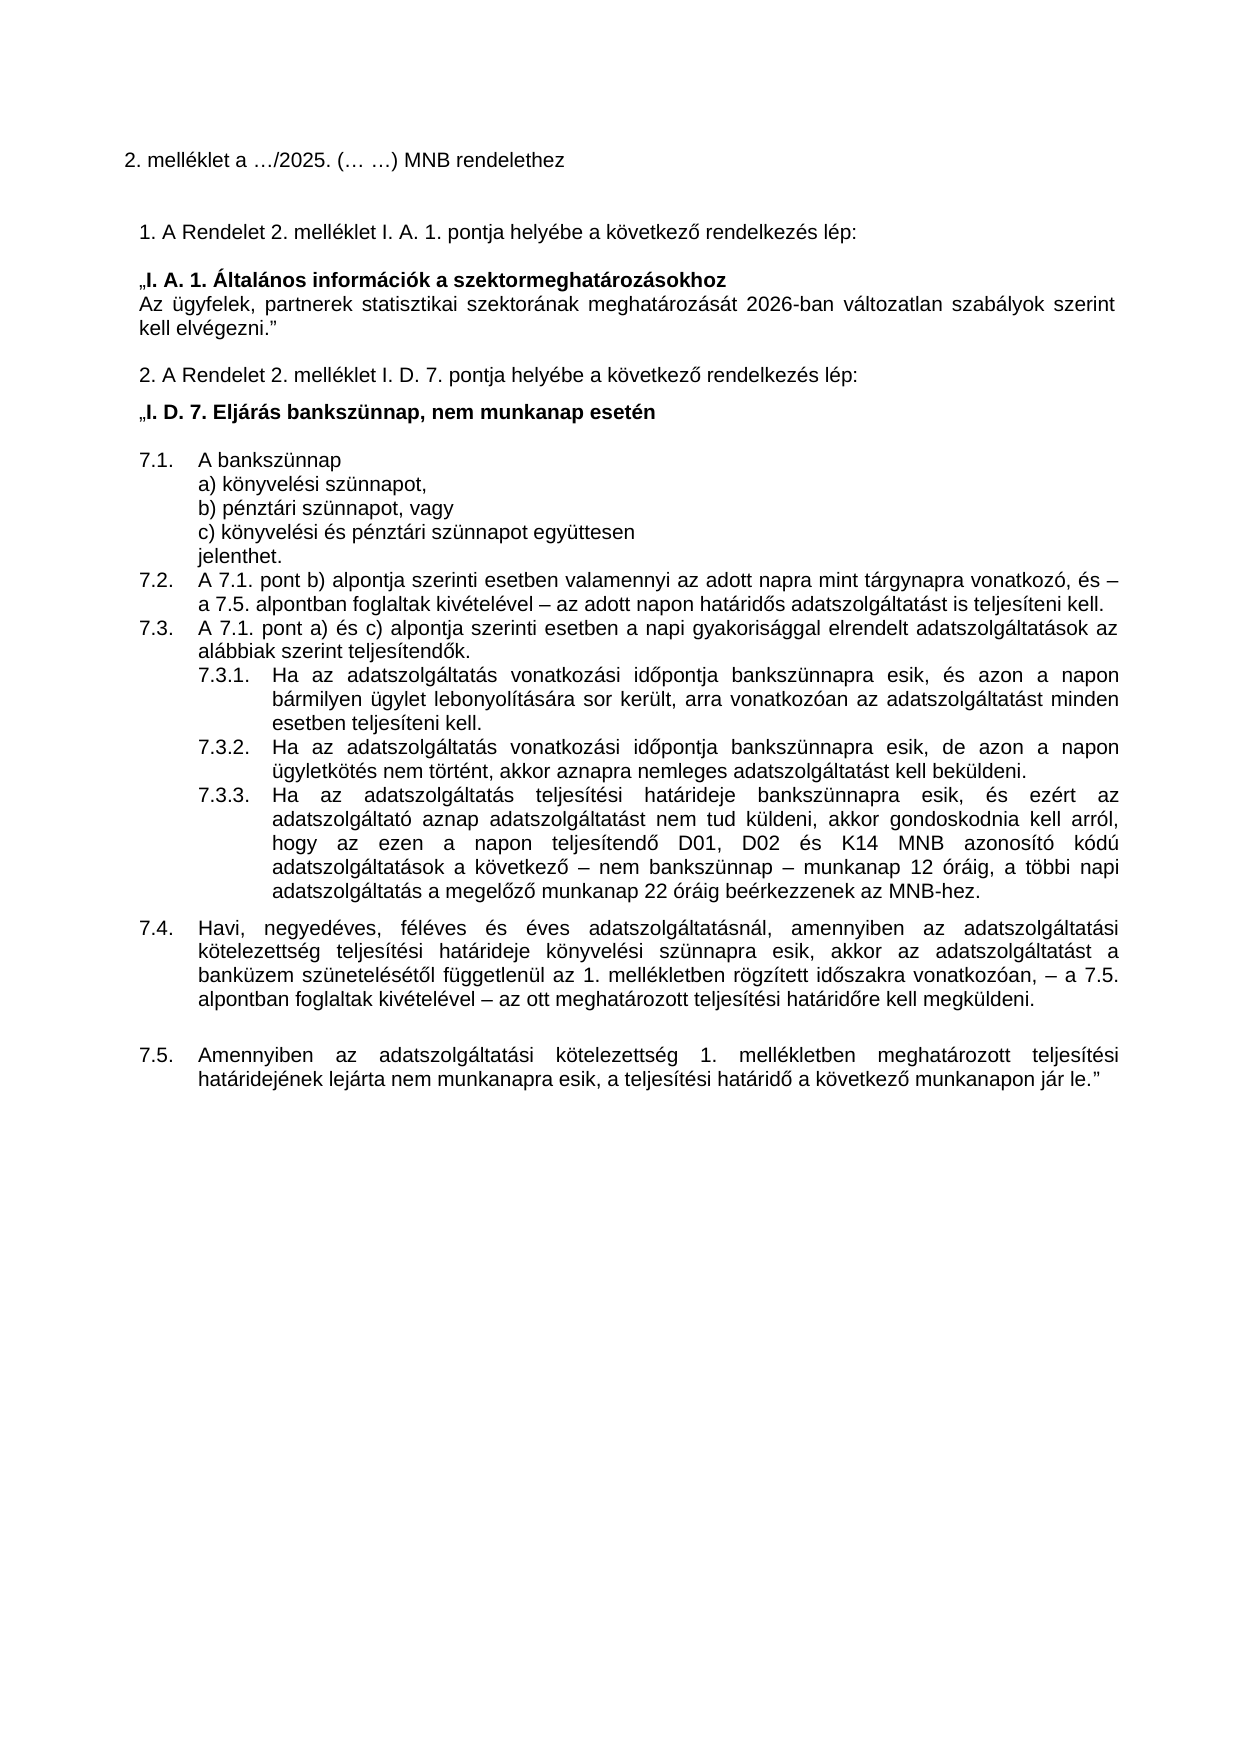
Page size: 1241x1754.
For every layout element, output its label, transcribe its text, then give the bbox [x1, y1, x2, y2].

text c) könyvelési és pénztári szünnapot együttesen [198, 519, 1120, 543]
text jelenthet. [198, 543, 1120, 567]
text 1. A Rendelet 2. melléklet I. A. 1. pontja helyébe a következő rendelkezés lép: [139, 219, 1116, 243]
list Ha az adatszolgáltatás vonatkozási időpontja bankszünnapra esik, de azon a napon ügyletkötés nem történt, akkor aznapra nemleges adatszolgáltatást kell beküldeni. [198, 735, 1120, 783]
text 7.2. A 7.1. pont b) alpontja szerinti esetben valamennyi az adott napra mint tárgynapra vonatkozó, és – a 7.5. alpontban foglaltak kivételével – az adott napon határidős adatszolgáltatást is teljesíteni kell. [139, 567, 1120, 615]
text „I. A. 1. Általános információk a szektormeghatározásokhoz [139, 267, 1116, 291]
list Ha az adatszolgáltatás vonatkozási időpontja bankszünnapra esik, és azon a napon bármilyen ügylet lebonyolítására sor került, arra vonatkozóan az adatszolgáltatást minden esetben teljesíteni kell. [198, 663, 1120, 735]
text 2. melléklet a …/2025. (… …) MNB rendelethez [124, 148, 1116, 172]
text „I. D. 7. Eljárás bankszünnap, nem munkanap esetén [139, 400, 1116, 424]
text 2. A Rendelet 2. melléklet I. D. 7. pontja helyébe a következő rendelkezés lép: [139, 363, 1116, 387]
list Amennyiben az adatszolgáltatási kötelezettség 1. mellékletben meghatározott teljesítési határidejének lejárta nem munkanapra esik, a teljesítési határidő a következő munkanapon jár le.” [139, 1042, 1120, 1090]
list Havi, negyedéves, féléves és éves adatszolgáltatásnál, amennyiben az adatszolgáltatási kötelezettség teljesítési határideje könyvelési szünnapra esik, akkor az adatszolgáltatást a banküzem szünetelésétől függetlenül az 1. mellékletben rögzített időszakra vonatkozóan, – a 7.5. alpontban foglaltak kivételével – az ott meghatározott teljesítési határidőre kell megküldeni. [139, 915, 1120, 1011]
text 7.1. A bankszünnap [139, 448, 1120, 472]
list Ha az adatszolgáltatás teljesítési határideje bankszünnapra esik, és ezért az adatszolgáltató aznap adatszolgáltatást nem tud küldeni, akkor gondoskodnia kell arról, hogy az ezen a napon teljesítendő D01, D02 és K14 MNB azonosító kódú adatszolgáltatások a következő – nem bankszünnap – munkanap 12 óráig, a többi napi adatszolgáltatás a megelőző munkanap 22 óráig beérkezzenek az MNB-hez. [198, 783, 1120, 903]
text 7.3. A 7.1. pont a) és c) alpontja szerinti esetben a napi gyakorisággal elrendelt adatszolgáltatások az alábbiak szerint teljesítendők. [139, 615, 1120, 663]
text b) pénztári szünnapot, vagy [198, 496, 1120, 519]
text Az ügyfelek, partnerek statisztikai szektorának meghatározását 2026-ban változatlan szabályok szerint kell elvégezni.” [139, 291, 1116, 339]
text a) könyvelési szünnapot, [198, 472, 1120, 496]
